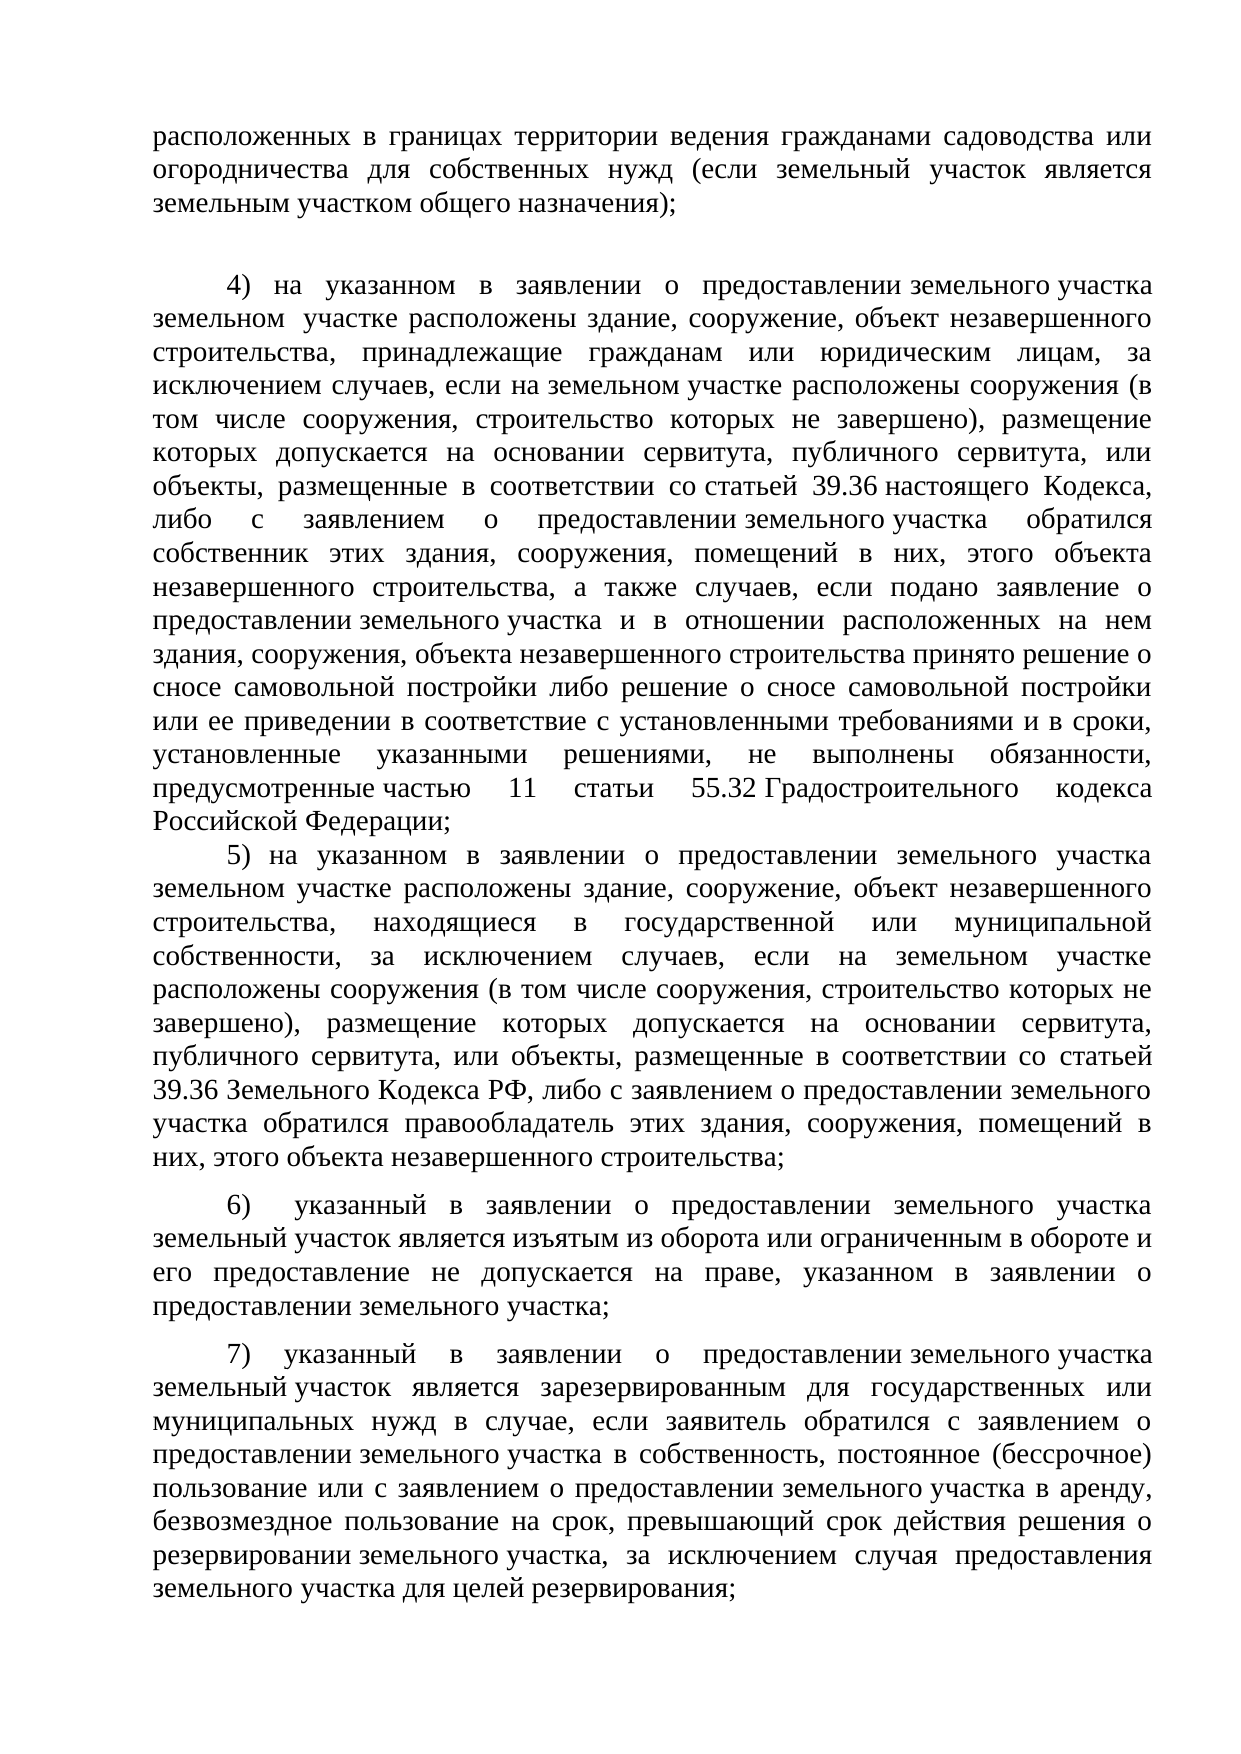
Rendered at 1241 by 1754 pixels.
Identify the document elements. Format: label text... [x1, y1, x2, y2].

text 7) указанный в заявлении о предоставлении земельного участка земельный участок является зарезервированным для государственных или муниципальных нужд в случае, если заявитель обратился с заявлением о предоставлении земельного участка в собственность, постоянное (бессрочное) пользование или с заявлением о предоставлении земельного участка в аренду, безвозмездное пользование на срок, превышающий срок действия решения о резервировании земельного участка, за исключением случая предоставления земельного участка для целей резервирования; [152, 1336, 1152, 1604]
text 6) указанный в заявлении о предоставлении земельного участка земельный участок является изъятым из оборота или ограниченным в обороте и его предоставление не допускается на праве, указанном в заявлении о предоставлении земельного участка; [152, 1187, 1152, 1321]
text 4) на указанном в заявлении о предоставлении земельного участка земельном участке расположены здание, сооружение, объект незавершенного строительства, принадлежащие гражданам или юридическим лицам, за исключением случаев, если на земельном участке расположены сооружения (в том числе сооружения, строительство которых не завершено), размещение которых допускается на основании сервитута, публичного сервитута, или объекты, размещенные в соответствии со статьей 39.36 настоящего Кодекса, либо с заявлением о предоставлении земельного участка обратился собственник этих здания, сооружения, помещений в них, этого объекта незавершенного строительства, а также случаев, если подано заявление о предоставлении земельного участка и в отношении расположенных на нем здания, сооружения, объекта незавершенного строительства принято решение о сносе самовольной постройки либо решение о сносе самовольной постройки или ее приведении в соответствие с установленными требованиями и в сроки, установленные указанными решениями, не выполнены обязанности, предусмотренные частью 11 статьи 55.32 Градостроительного кодекса Российской Федерации; [152, 267, 1152, 837]
text 5) на указанном в заявлении о предоставлении земельного участка земельном участке расположены здание, сооружение, объект незавершенного строительства, находящиеся в государственной или муниципальной собственности, за исключением случаев, если на земельном участке расположены сооружения (в том числе сооружения, строительство которых не завершено), размещение которых допускается на основании сервитута, публичного сервитута, или объекты, размещенные в соответствии со статьей 39.36 Земельного Кодекса РФ, либо с заявлением о предоставлении земельного участка обратился правообладатель этих здания, сооружения, помещений в них, этого объекта незавершенного строительства; [152, 837, 1152, 1172]
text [152, 118, 1152, 219]
